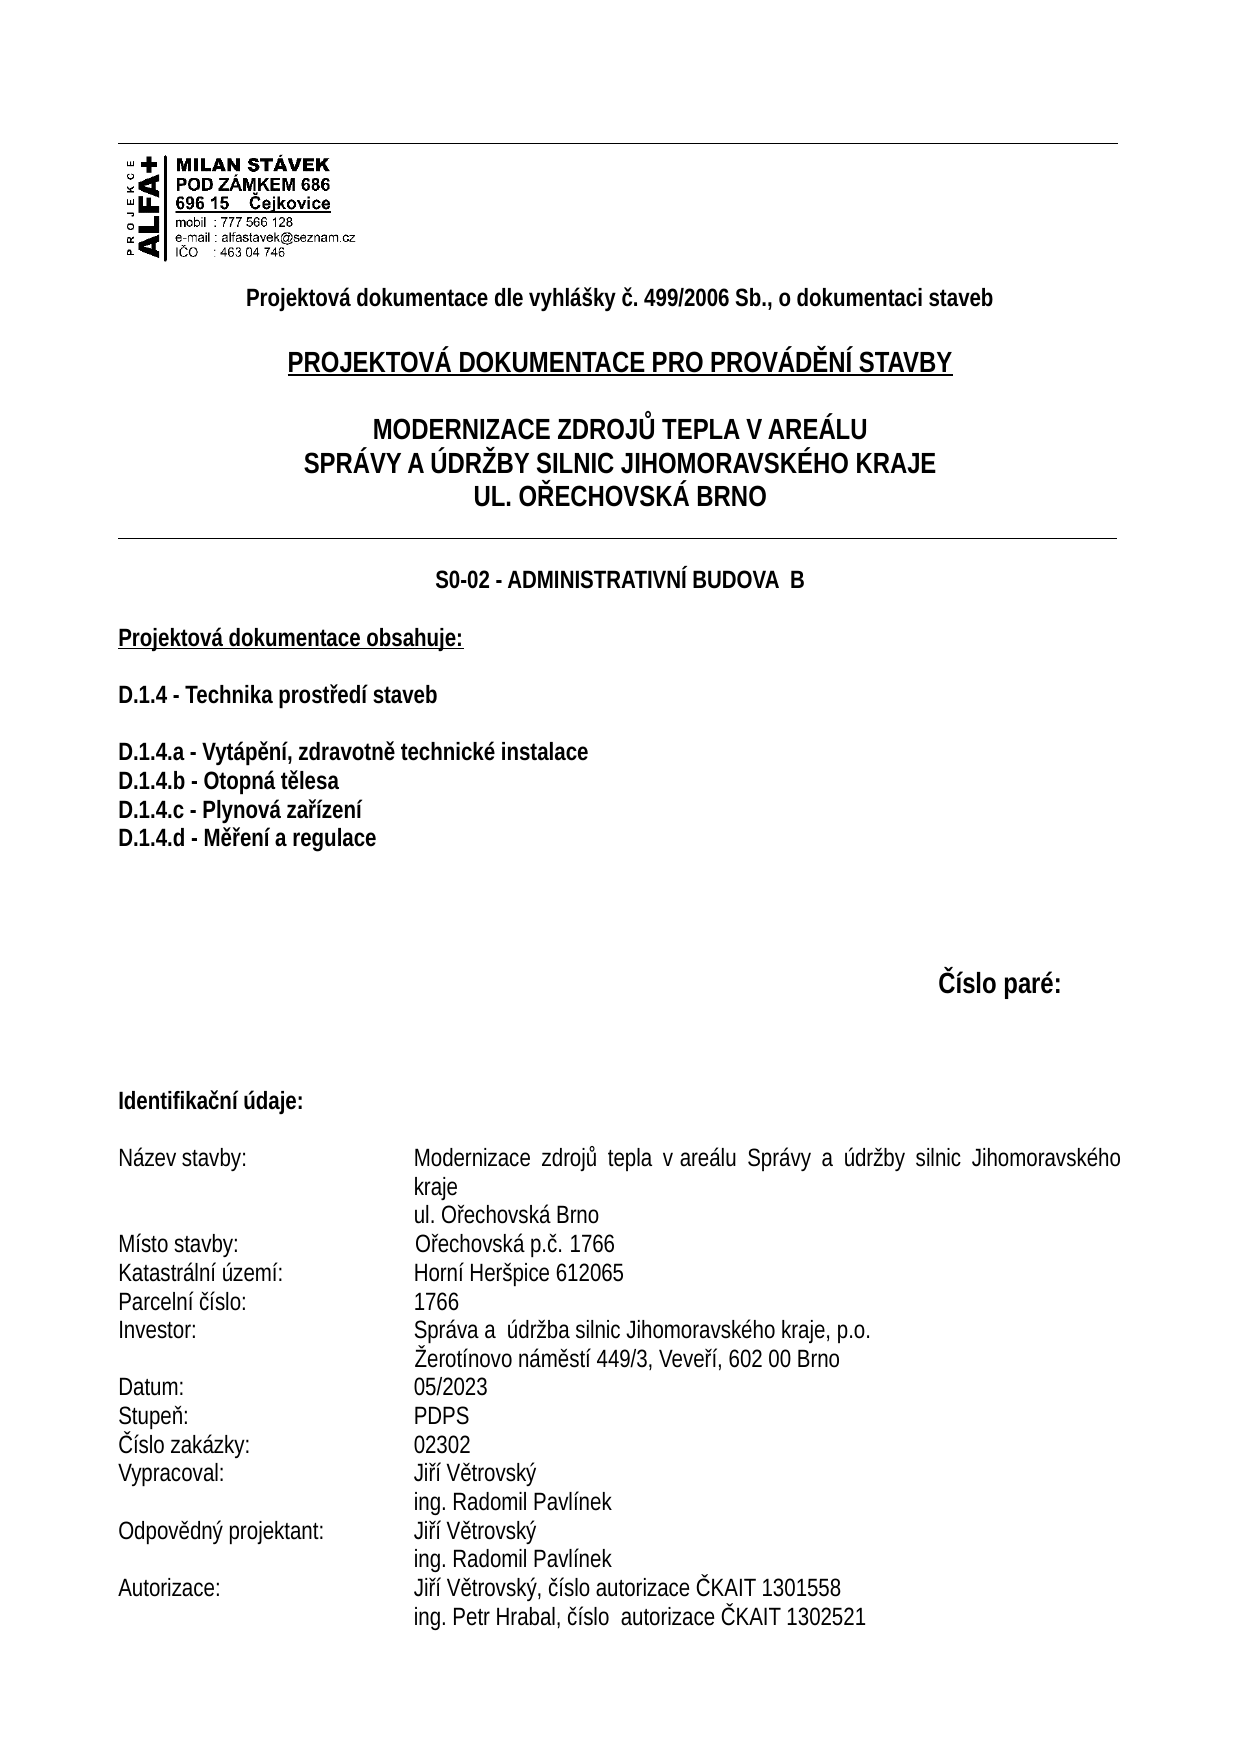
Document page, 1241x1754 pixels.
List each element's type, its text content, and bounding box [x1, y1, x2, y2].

text Investor: Správa a údržba silnic Jihomoravského kraje, p.o. [118, 1315, 1122, 1344]
text Projektová dokumentace dle vyhlášky č. 499/2006 Sb., o dokumentaci staveb [118, 283, 1122, 312]
text ing. Petr Hrabal, číslo autorizace ČKAIT 1302521 [118, 1602, 1122, 1630]
text Identifikační údaje: [118, 1086, 1122, 1114]
text Projektová dokumentace obsahuje: [118, 623, 1122, 651]
text D.1.4.a - Vytápění, zdravotně technické instalace [118, 737, 1122, 766]
text Číslo paré: [118, 966, 1122, 1000]
text PROJEKTOVÁ DOKUMENTACE PRO PROVÁDĚNÍ STAVBY [118, 345, 1122, 379]
text D.1.4.d - Měření a regulace [118, 823, 1122, 852]
text ul. Ořechovská Brno [118, 1201, 1122, 1229]
text Místo stavby: Ořechovská p.č. 1766 [118, 1229, 1122, 1258]
text Odpovědný projektant: Jiří Větrovský [118, 1516, 1122, 1544]
text Číslo zakázky: 02302 [118, 1430, 1122, 1458]
text správy a údržby silnic jihomoravskéHO kraje [118, 446, 1122, 479]
text D.1.4 - Technika prostředí staveb [118, 680, 1122, 709]
text Stupeň: PDPS [118, 1401, 1122, 1430]
text D.1.4.c - Plynová zařízení [118, 794, 1122, 823]
picture [123, 150, 360, 270]
text modernizace zdrojů tepla v areálu [118, 412, 1122, 446]
text Název stavby: Modernizace zdrojů tepla v areálu Správy a údržby silnic Jihomoravského kraje [118, 1143, 1122, 1201]
text Vypracoval: Jiří Větrovský [118, 1458, 1122, 1487]
text Parcelní číslo: 1766 [118, 1286, 1122, 1315]
text ing. Radomil Pavlínek [118, 1487, 1122, 1516]
text Žerotínovo náměstí 449/3, Veveří, 602 00 Brno [118, 1344, 1122, 1372]
text UL. ořechovská brno [118, 479, 1122, 513]
text S0-02 - ADMINISTRATIVNÍ BUDOVA B [118, 565, 1122, 594]
text D.1.4.b - Otopná tělesa [118, 766, 1122, 794]
text Katastrální území: Horní Heršpice 612065 [118, 1258, 1122, 1286]
text ing. Radomil Pavlínek [118, 1544, 1122, 1573]
text Datum: 05/2023 [118, 1372, 1122, 1401]
text Autorizace: Jiří Větrovský, číslo autorizace ČKAIT 1301558 [118, 1573, 1122, 1602]
